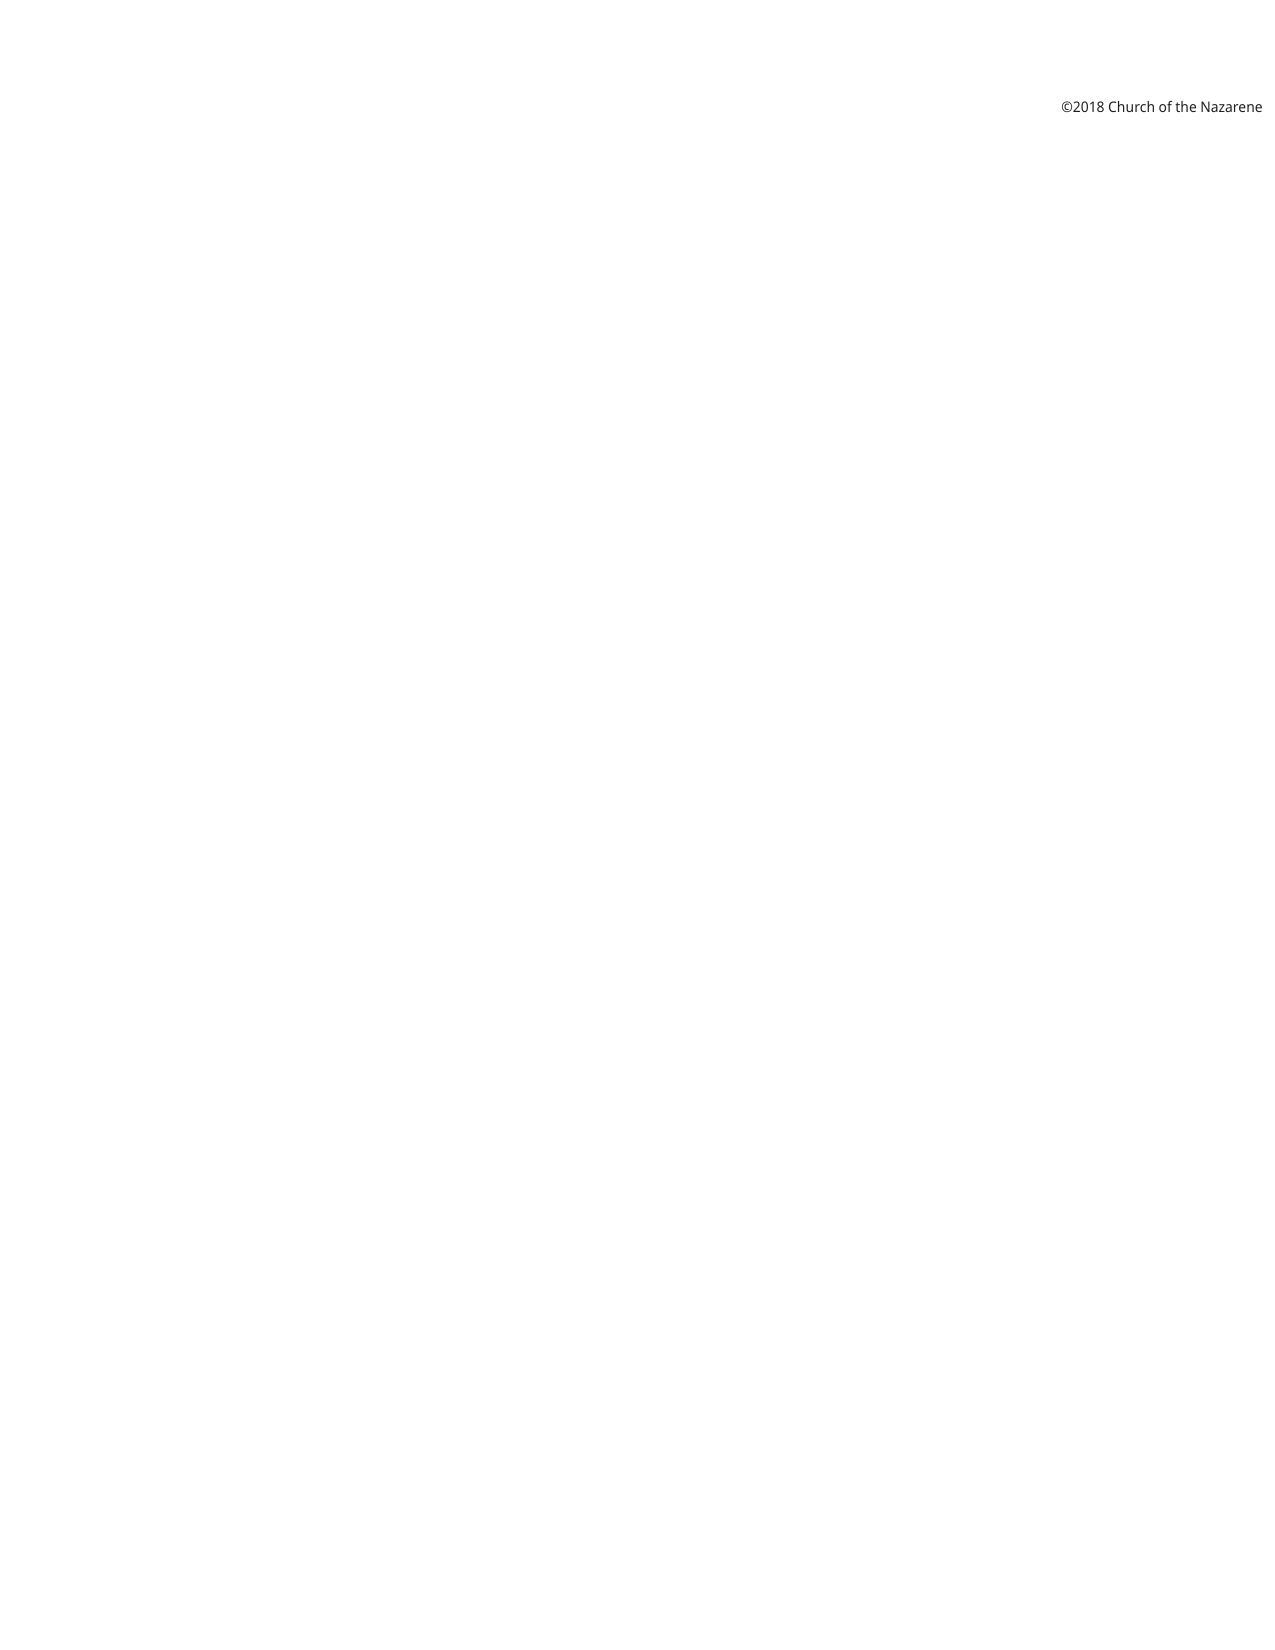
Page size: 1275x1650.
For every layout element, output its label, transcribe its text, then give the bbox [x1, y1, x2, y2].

text ©2018 Church of the Nazarene [62, 97, 1262, 117]
